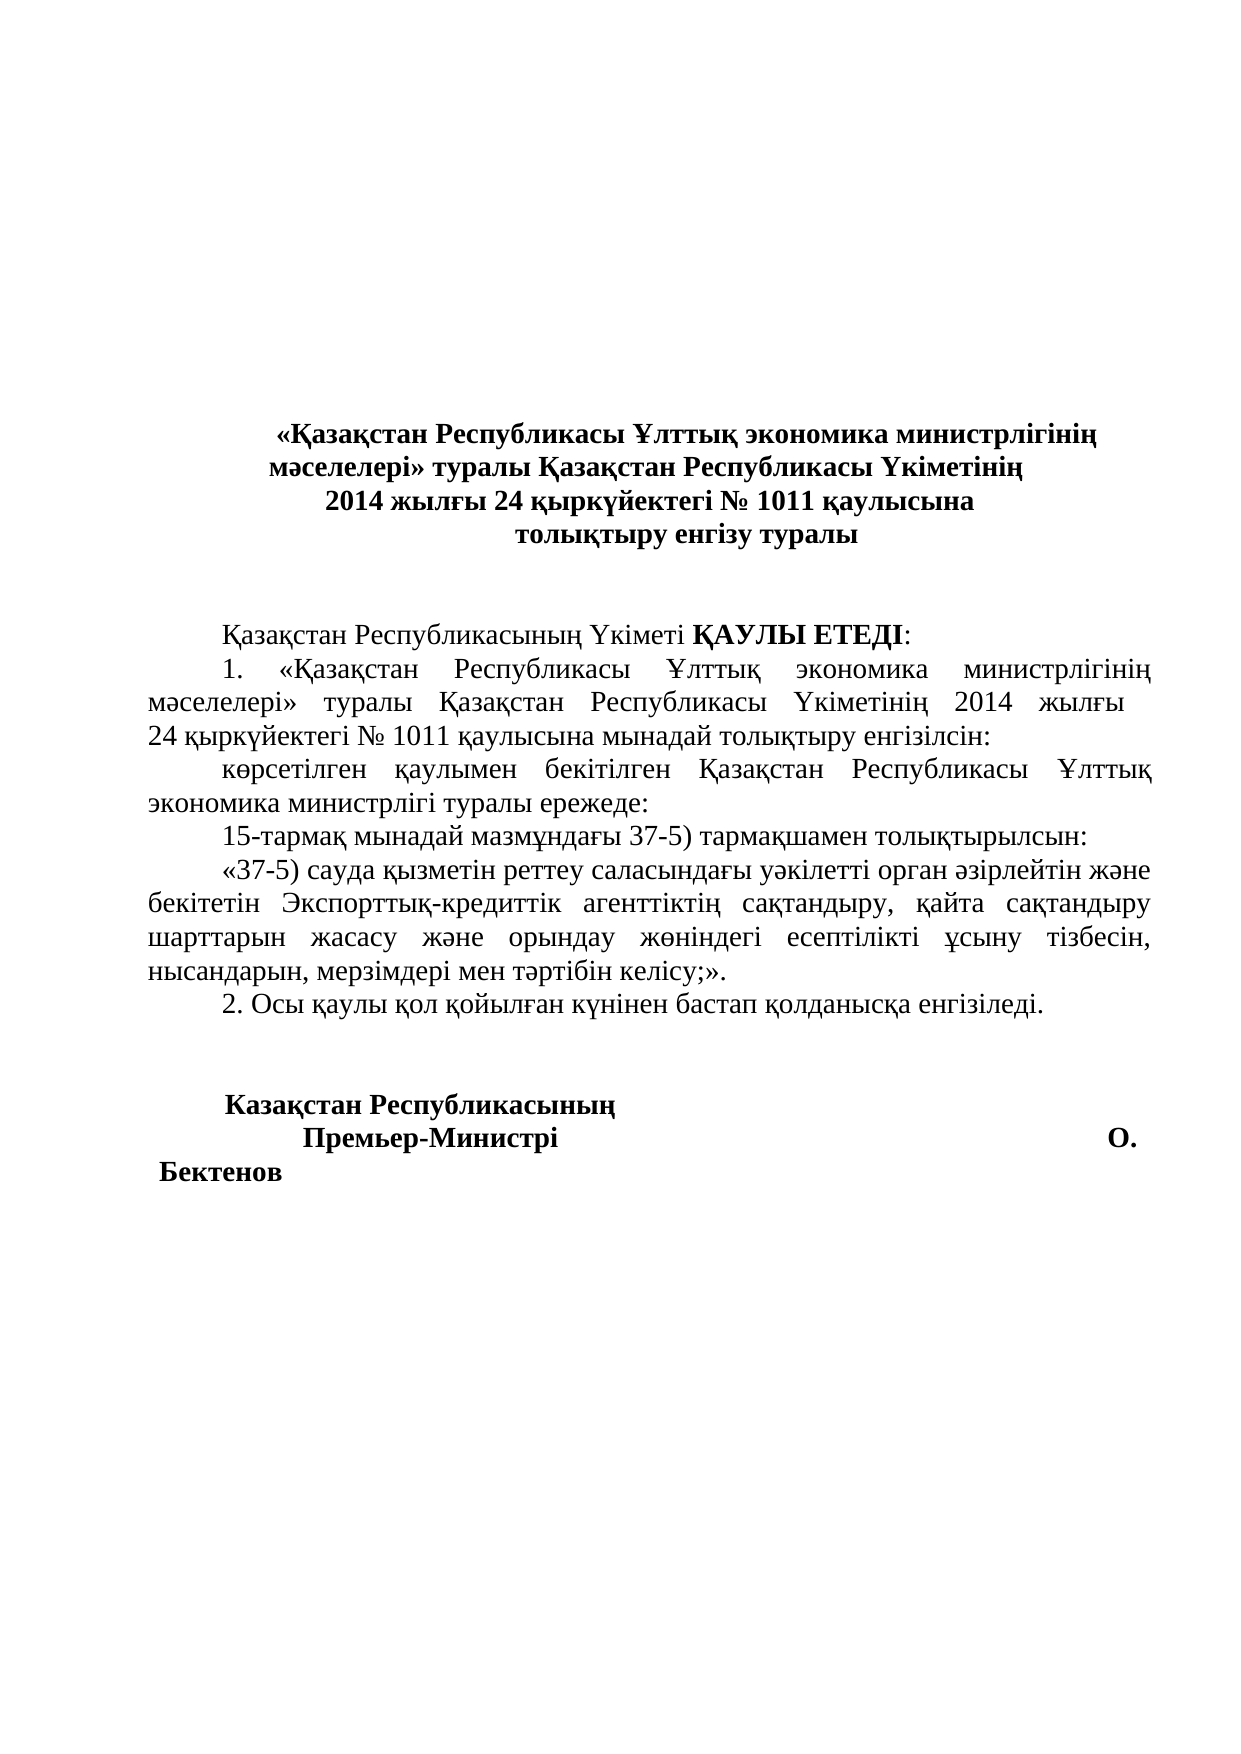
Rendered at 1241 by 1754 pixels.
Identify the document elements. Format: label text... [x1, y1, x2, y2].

text толықтыру енгізу туралы [148, 517, 1152, 550]
text 1. «Қазақстан Республикасы Ұлттық экономика министрлігінің мәселелері» туралы Қазақстан Республикасы Үкіметінің 2014 жылғы 24 қыркүйектегі № 1011 қаулысына мынадай толықтыру енгізілсін: [148, 651, 1152, 751]
text 15-тармақ мынадай мазмұндағы 37-5) тармақшамен толықтырылсын: [148, 818, 1152, 852]
text Қазақстан Республикасының Үкіметі ҚАУЛЫ ЕТЕДІ: [148, 617, 1152, 651]
text «37-5) сауда қызметін реттеу саласындағы уәкілетті орган әзірлейтін және бекітетін Экспорттық-кредиттік агенттіктің сақтандыру, қайта сақтандыру шарттарын жасасу және орындау жөніндегі есептілікті ұсыну тізбесін, нысандарын, мерзімдері мен тәртібін келісу;». [148, 852, 1152, 986]
text 2. Осы қаулы қол қойылған күнінен бастап қолданысқа енгізіледі. [148, 986, 1152, 1020]
text көрсетілген қаулымен бекітілген Қазақстан Республикасы Ұлттық экономика министрлігі туралы ережеде: [148, 751, 1152, 818]
table_cell Премьер-Министрі О. Бектенов [148, 1120, 1152, 1221]
text «Қазақстан Республикасы Ұлттық экономика министрлігінің мәселелері» туралы Қазақстан Республикасы Үкіметінің 2014 жылғы 24 қыркүйектегі № 1011 қаулысына [148, 416, 1152, 517]
table_header Казақстан Республикасының [148, 1087, 1152, 1120]
